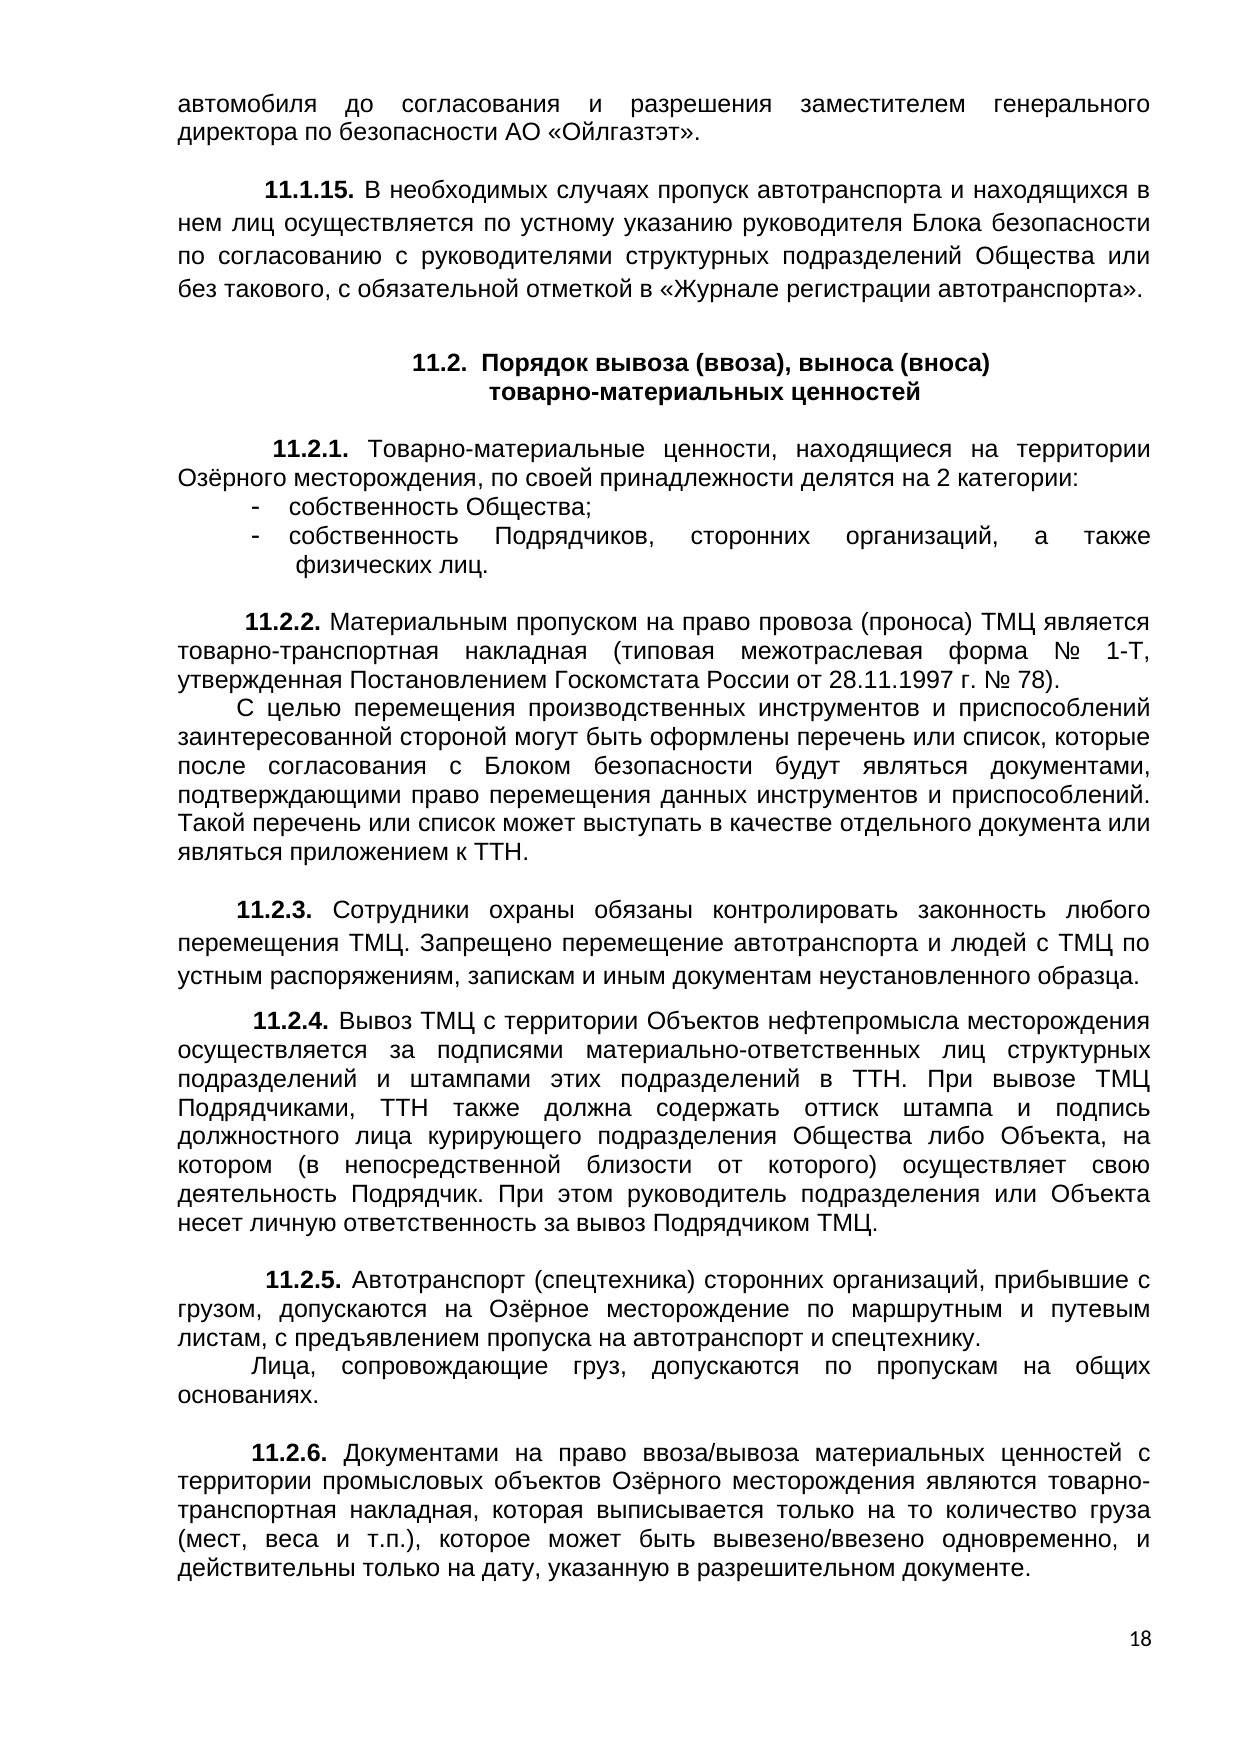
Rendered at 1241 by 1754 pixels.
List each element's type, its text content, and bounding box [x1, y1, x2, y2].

text 11.2. Порядок вывоза (ввоза), выноса (вноса) [177, 348, 1152, 377]
text 11.2.6. Документами на право ввоза/вывоза материальных ценностей с территории промысловых объектов Озёрного месторождения являются товарно-транспортная накладная, которая выписывается только на то количество груза (мест, веса и т.п.), которое может быть вывезено/ввезено одновременно, и действительны только на дату, указанную в разрешительном документе. [177, 1437, 1152, 1581]
text Лица, сопровождающие груз, допускаются по пропускам на общих основаниях. [177, 1351, 1152, 1409]
list собственность Подрядчиков, сторонних организаций, а также физических лиц. [251, 521, 1152, 578]
text 11.2.2. Материальным пропуском на право провоза (проноса) ТМЦ является товарно-транспортная накладная (типовая межотраслевая форма № 1-Т, утвержденная Постановлением Госкомстата России от 28.11.1997 г. № 78). [177, 607, 1152, 693]
list собственность Общества; [251, 492, 1152, 521]
text 11.1.15. В необходимых случаях пропуск автотранспорта и находящихся в нем лиц осуществляется по устному указанию руководителя Блока безопасности по согласованию с руководителями структурных подразделений Общества или без такового, с обязательной отметкой в «Журнале регистрации автотранспорта». [177, 175, 1152, 303]
text 11.2.1. Товарно-материальные ценности, находящиеся на территории Озёрного месторождения, по своей принадлежности делятся на 2 категории: [177, 434, 1152, 492]
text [177, 89, 1152, 146]
text С целью перемещения производственных инструментов и приспособлений заинтересованной стороной могут быть оформлены перечень или список, которые после согласования с Блоком безопасности будут являться документами, подтверждающими право перемещения данных инструментов и приспособлений. Такой перечень или список может выступать в качестве отдельного документа или являться приложением к ТТН. [177, 693, 1152, 866]
text 11.2.5. Автотранспорт (спецтехника) сторонних организаций, прибывшие с грузом, допускаются на Озёрное месторождение по маршрутным и путевым листам, с предъявлением пропуска на автотранспорт и спецтехнику. [177, 1265, 1152, 1351]
text товарно-материальных ценностей [177, 377, 1152, 406]
text 11.2.4. Вывоз ТМЦ с территории Объектов нефтепромысла месторождения осуществляется за подписями материально-ответственных лиц структурных подразделений и штампами этих подразделений в ТТН. При вывозе ТМЦ Подрядчиками, ТТН также должна содержать оттиск штампа и подпись должностного лица курирующего подразделения Общества либо Объекта, на котором (в непосредственной близости от которого) осуществляет свою деятельность Подрядчик. При этом руководитель подразделения или Объекта несет личную ответственность за вывоз Подрядчиком ТМЦ. [177, 1006, 1152, 1236]
text 11.2.3. Сотрудники охраны обязаны контролировать законность любого перемещения ТМЦ. Запрещено перемещение автотранспорта и людей с ТМЦ по устным распоряжениям, запискам и иным документам неустановленного образца. [177, 895, 1152, 989]
